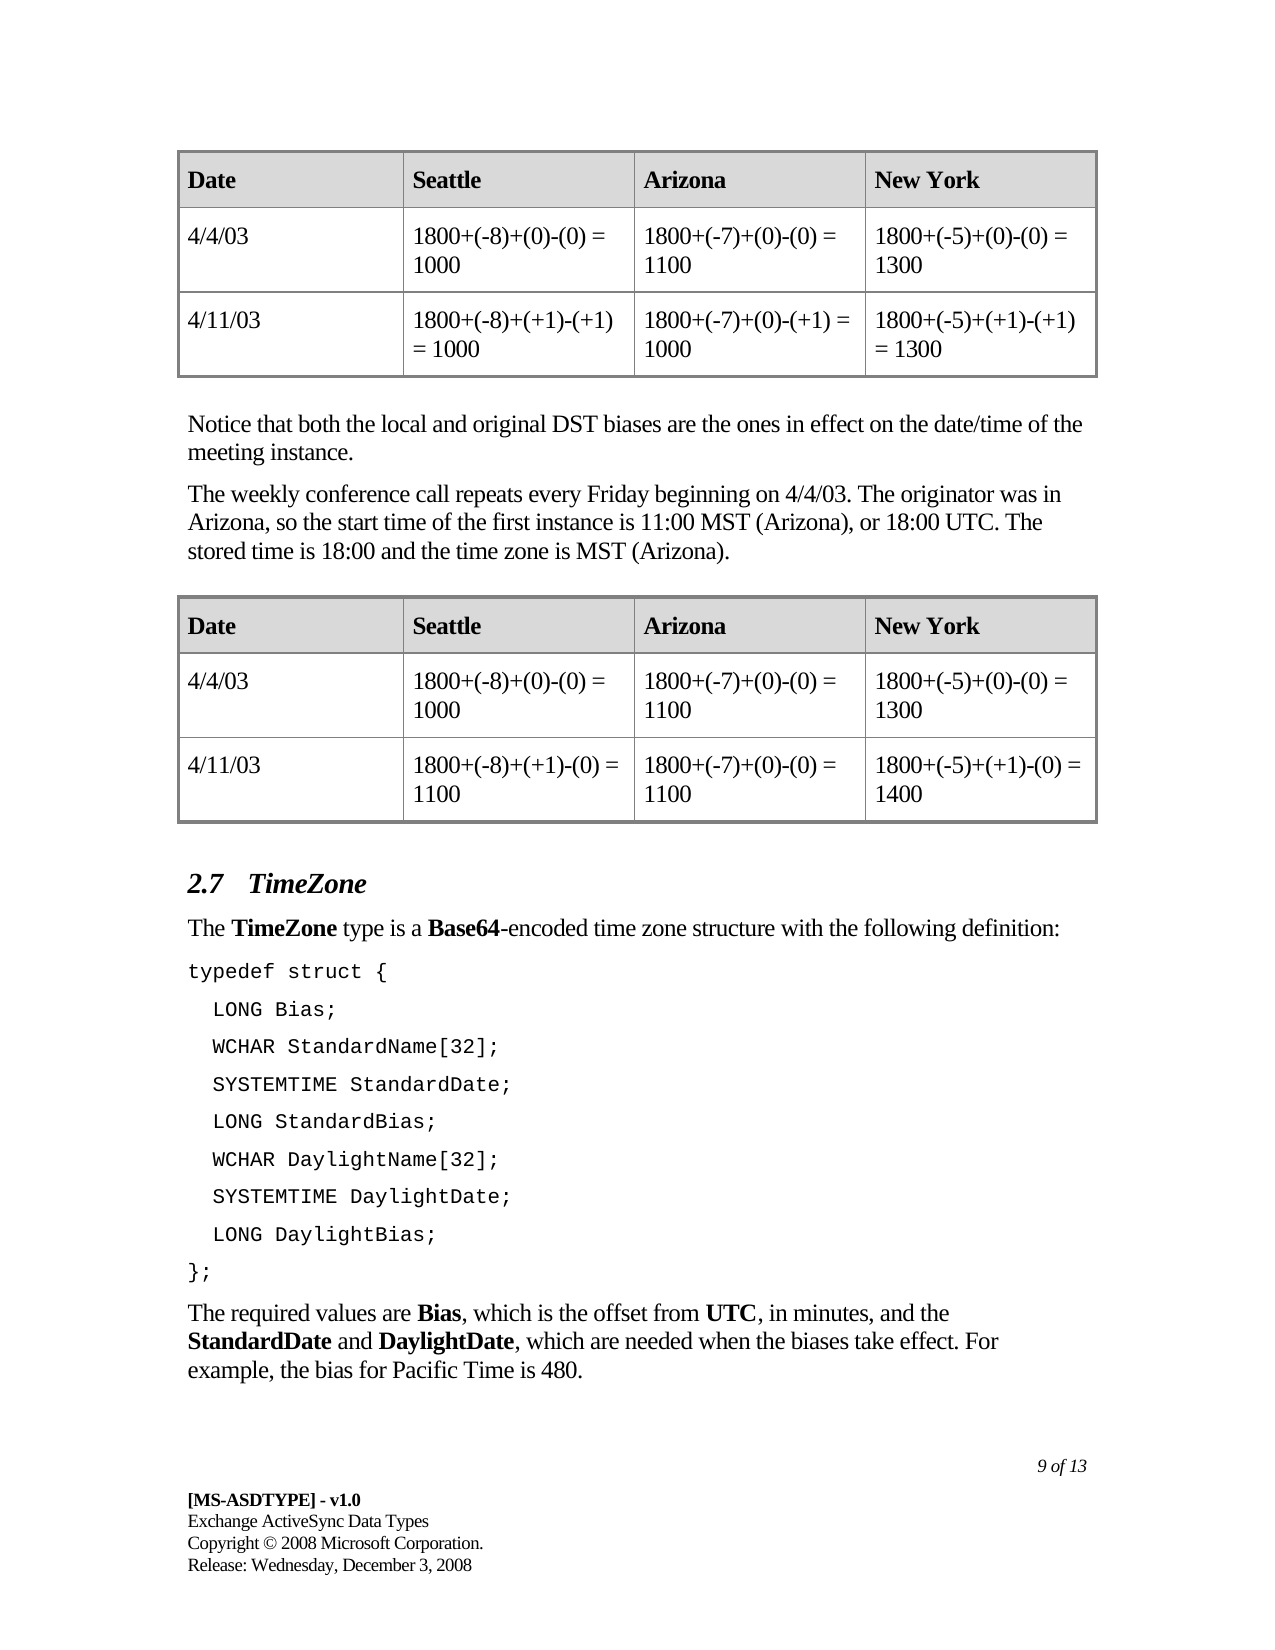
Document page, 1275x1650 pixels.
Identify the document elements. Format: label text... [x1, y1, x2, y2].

table_cell 4/4/03 [180, 208, 403, 291]
text }; [187, 1254, 1087, 1285]
text The required values are Bias, which is the offset from UTC, in minutes, and the StandardDate and DaylightDate, which are needed when the biases take effect. For example, the bias for Pacific Time is 480. [187, 1298, 1087, 1384]
text LONG Bias; [187, 991, 1087, 1023]
table_header New York [866, 153, 1095, 207]
table_header Seattle [404, 153, 634, 207]
table_cell 4/11/03 [180, 738, 403, 820]
table_cell 1800+(-5)+(+1)-(0) = 1400 [866, 738, 1095, 820]
table_cell 1800+(-8)+(+1)-(0) = 1100 [404, 738, 634, 820]
table_cell 1800+(-5)+(0)-(0) = 1300 [866, 654, 1095, 736]
text WCHAR StandardName[32]; [187, 1029, 1087, 1060]
text The weekly conference call repeats every Friday beginning on 4/4/03. The originator was in Arizona, so the start time of the first instance is 11:00 MST (Arizona), or 18:00 UTC. The stored time is 18:00 and the time zone is MST (Arizona). [187, 479, 1087, 565]
table_header Arizona [635, 153, 865, 207]
table_header Seattle [404, 599, 634, 652]
text LONG DaylightBias; [187, 1216, 1087, 1248]
table_header New York [866, 599, 1095, 652]
table_header Arizona [635, 599, 865, 652]
subtitle TimeZone [187, 867, 1087, 900]
table_cell 1800+(-7)+(0)-(+1) = 1000 [635, 293, 865, 375]
table_cell 1800+(-5)+(0)-(0) = 1300 [866, 208, 1095, 291]
table_cell 1800+(-8)+(+1)-(+1) = 1000 [404, 293, 634, 375]
table_header Date [180, 599, 403, 652]
text SYSTEMTIME StandardDate; [187, 1066, 1087, 1098]
table_cell 1800+(-7)+(0)-(0) = 1100 [635, 654, 865, 736]
table_cell 1800+(-7)+(0)-(0) = 1100 [635, 208, 865, 291]
text LONG StandardBias; [187, 1104, 1087, 1135]
table_cell 1800+(-8)+(0)-(0) = 1000 [404, 654, 634, 736]
table_cell 1800+(-7)+(0)-(0) = 1100 [635, 738, 865, 820]
text SYSTEMTIME DaylightDate; [187, 1179, 1087, 1210]
text WCHAR DaylightName[32]; [187, 1141, 1087, 1173]
table_cell 4/4/03 [180, 654, 403, 736]
table_cell 4/11/03 [180, 293, 403, 375]
table_cell 1800+(-8)+(0)-(0) = 1000 [404, 208, 634, 291]
text Notice that both the local and original DST biases are the ones in effect on the date/time of the meeting instance. [187, 409, 1087, 466]
table_header Date [180, 153, 403, 207]
text The TimeZone type is a Base64-encoded time zone structure with the following definition: [187, 913, 1087, 941]
text typedef struct { [187, 954, 1087, 985]
table_cell 1800+(-5)+(+1)-(+1) = 1300 [866, 293, 1095, 375]
